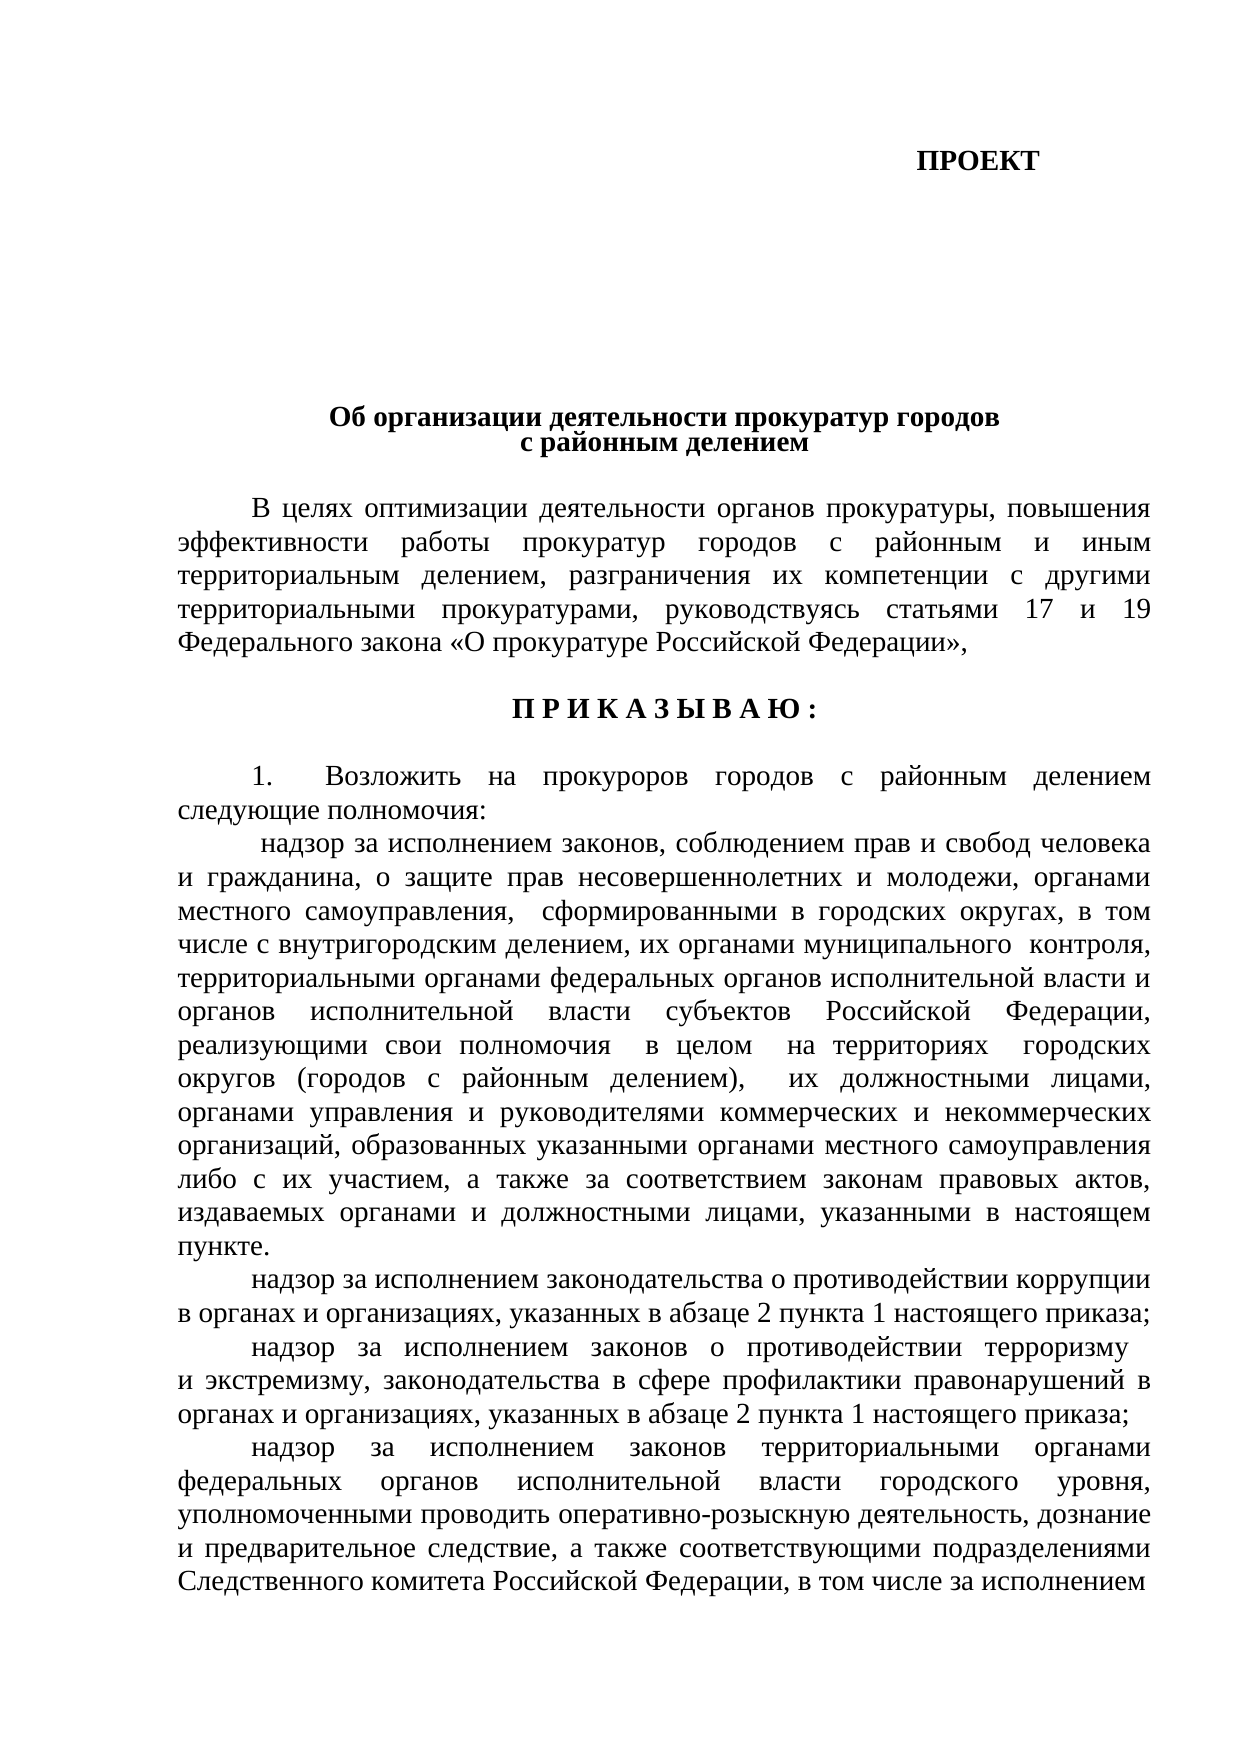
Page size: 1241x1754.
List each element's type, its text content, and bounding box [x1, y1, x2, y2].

text ПРОЕКТ [177, 143, 1152, 177]
list Возложить на прокуроров городов с районным делением следующие полномочия: [177, 758, 1152, 826]
text п р и к а з ы в а ю : [177, 691, 1152, 725]
list надзор за исполнением законов территориальными органами федеральных органов исполнительной власти городского уровня, уполномоченными проводить оперативно-розыскную деятельность, дознание и предварительное следствие, а также соответствующими подразделениями Следственного комитета Российской Федерации, в том числе за исполнением [177, 1429, 1152, 1597]
list надзор за исполнением законов, соблюдением прав и свобод человека и гражданина, о защите прав несовершеннолетних и молодежи, органами местного самоуправления, сформированными в городских округах, в том числе с внутригородским делением, их органами муниципального контроля, территориальными органами федеральных органов исполнительной власти и органов исполнительной власти субъектов Российской Федерации, реализующими свои полномочия в целом на территориях городских округов (городов с районным делением), их должностными лицами, органами управления и руководителями коммерческих и некоммерческих организаций, образованных указанными органами местного самоуправления либо с их участием, а также за соответствием законам правовых актов, издаваемых органами и должностными лицами, указанными в настоящем пункте. [177, 826, 1152, 1262]
text В целях оптимизации деятельности органов прокуратуры, повышения эффективности работы прокуратур городов с районным и иным территориальным делением, разграничения их компетенции с другими территориальными прокуратурами, руководствуясь статьями 17 и 19 Федерального закона «О прокуратуре Российской Федерации», [177, 490, 1152, 658]
text с районным делением [177, 432, 1152, 457]
text Об организации деятельности прокуратур городов [177, 407, 1152, 432]
list надзор за исполнением законов о противодействии терроризму и экстремизму, законодательства в сфере профилактики правонарушений в органах и организациях, указанных в абзаце 2 пункта 1 настоящего приказа; [177, 1329, 1152, 1429]
list надзор за исполнением законодательства о противодействии коррупции в органах и организациях, указанных в абзаце 2 пункта 1 настоящего приказа; [177, 1262, 1152, 1329]
